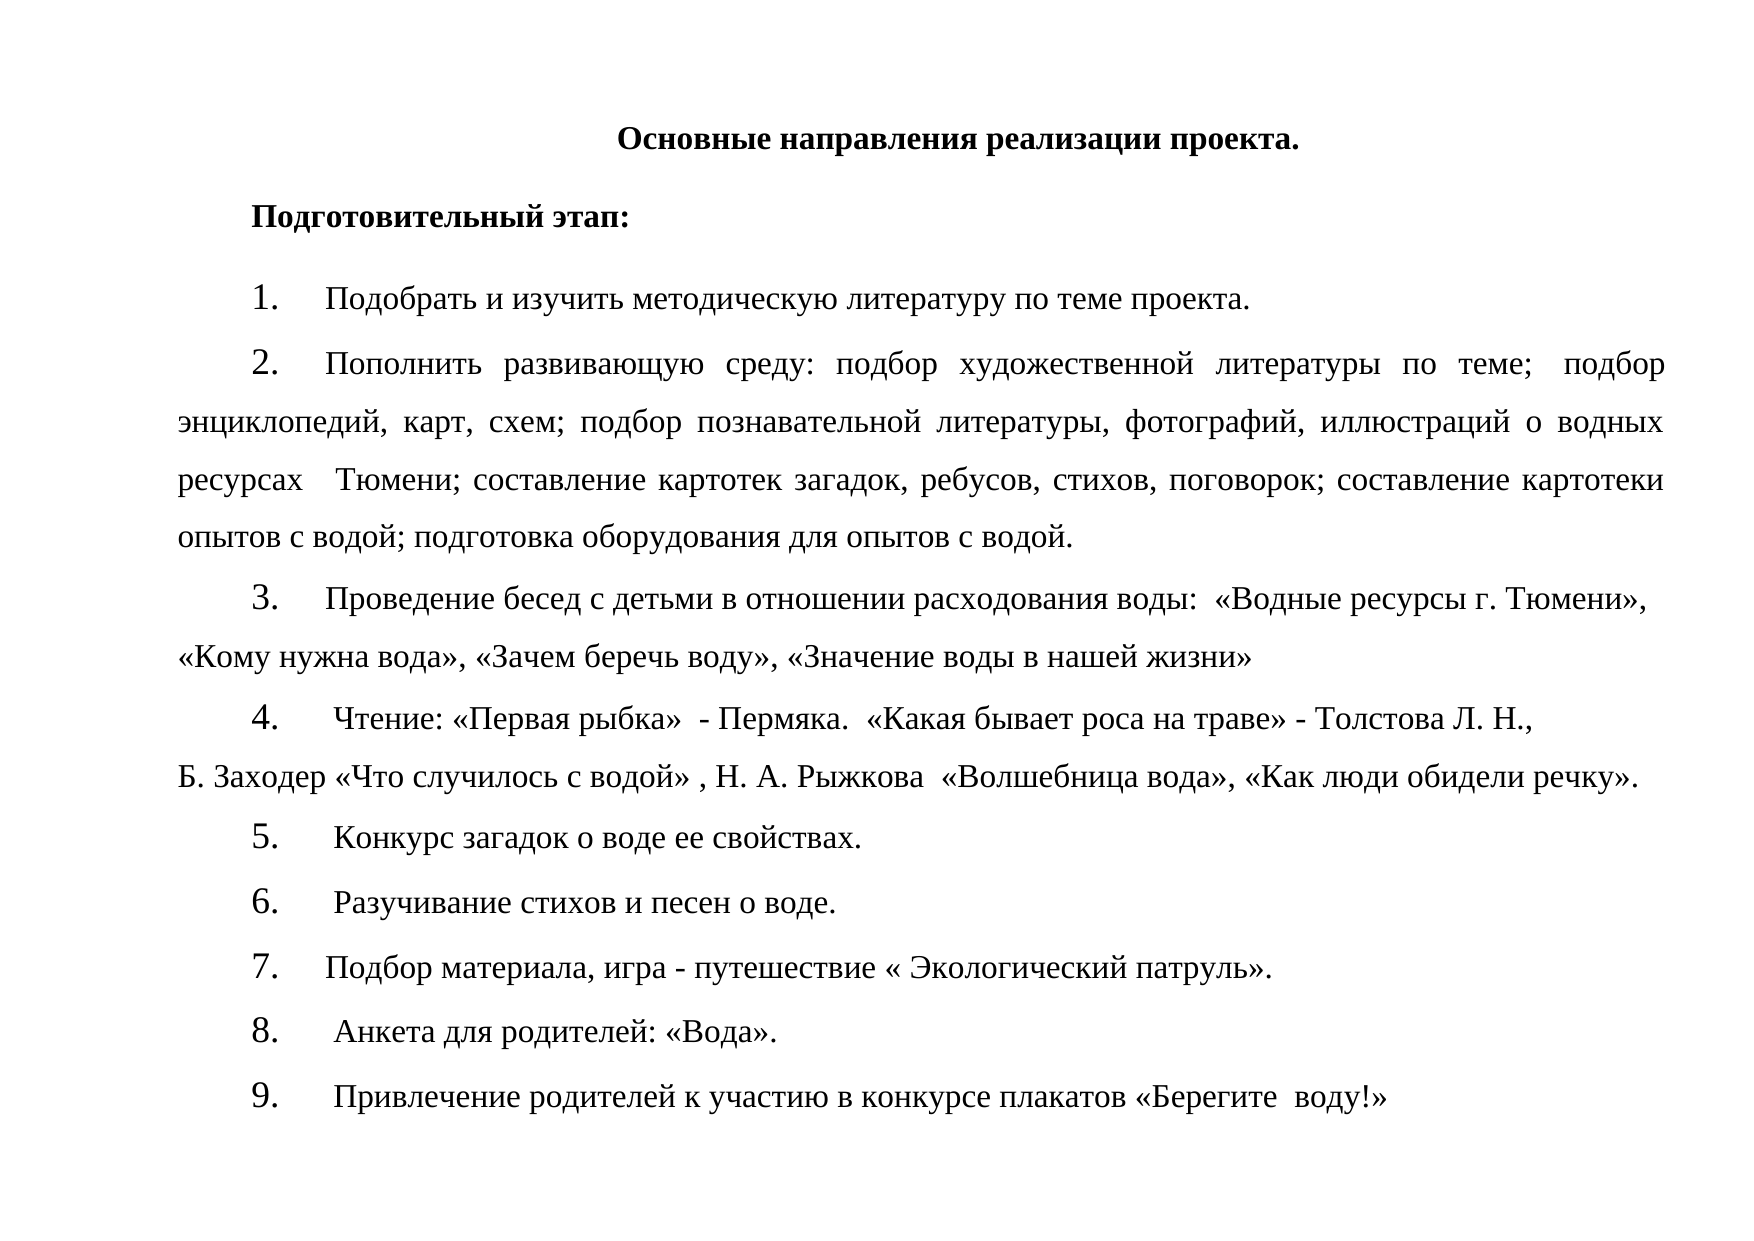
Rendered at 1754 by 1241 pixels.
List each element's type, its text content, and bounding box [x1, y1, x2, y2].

list Проведение бесед с детьми в отношении расходования воды: «Водные ресурсы г. Тюмени», «Кому нужна вода», «Зачем беречь воду», «Значение воды в нашей жизни» [177, 574, 1665, 675]
list Пополнить развивающую среду: подбор художественной литературы по теме; подбор энциклопедий, карт, схем; подбор познавательной литературы, фотографий, иллюстраций о водных ресурсах Тюмени; составление картотек загадок, ребусов, стихов, поговорок; составление картотеки опытов с водой; подготовка оборудования для опытов с водой. [177, 339, 1665, 555]
text Подготовительный этап: [177, 196, 1665, 235]
list Подобрать и изучить методическую литературу по теме проекта. [177, 275, 1665, 318]
text Основные направления реализации проекта. [177, 118, 1665, 156]
list Чтение: «Первая рыбка» - Пермяка. «Какая бывает роса на траве» - Толстова Л. Н., Б. Заходер «Что случилось с водой» , Н. А. Рыжкова «Волшебница вода», «Как люди обидели речку». [177, 694, 1665, 795]
list Привлечение родителей к участию в конкурсе плакатов «Берегите воду!» [177, 1073, 1665, 1116]
list Подбор материала, игра - путешествие « Экологический патруль». [177, 943, 1665, 986]
list Разучивание стихов и песен о воде. [177, 878, 1665, 922]
list Анкета для родителей: «Вода». [177, 1008, 1665, 1051]
list Конкурс загадок о воде ее свойствах. [177, 814, 1665, 857]
